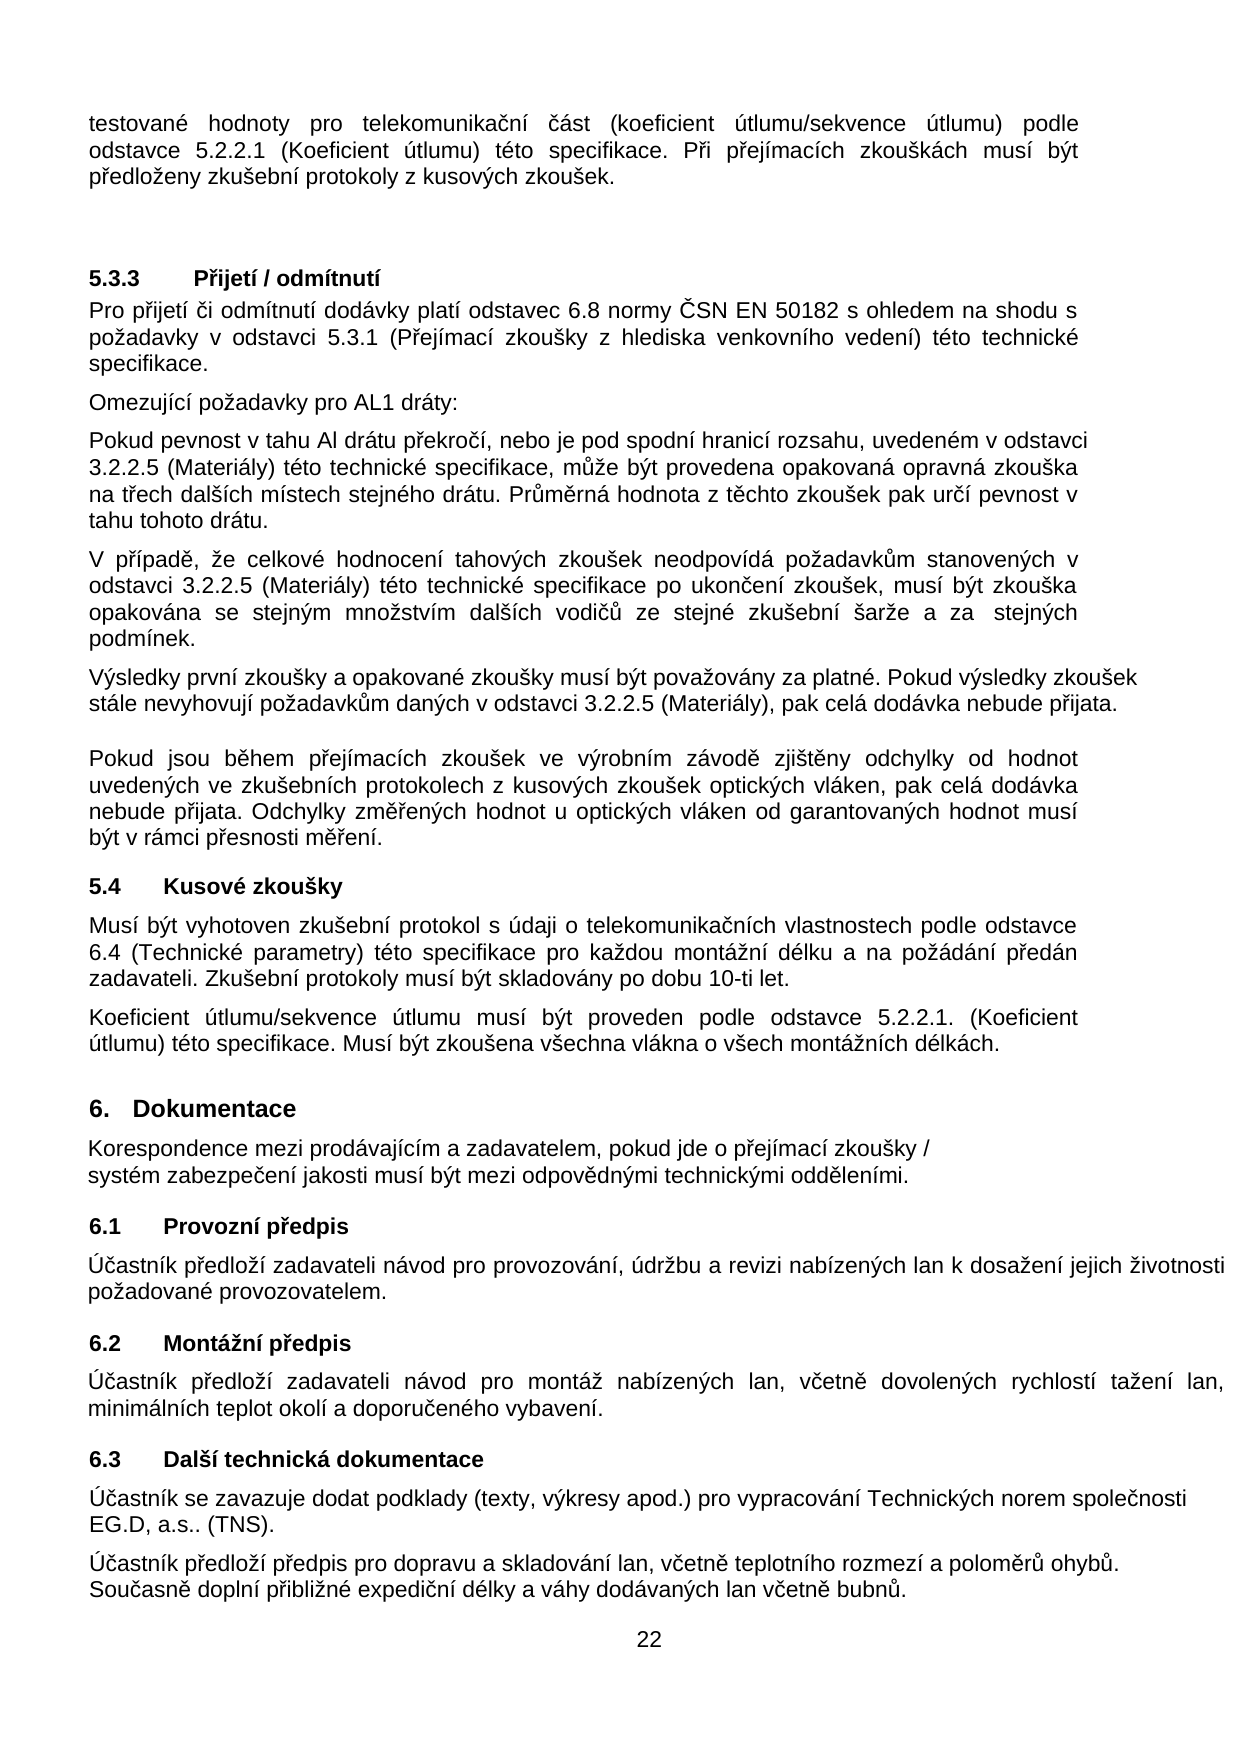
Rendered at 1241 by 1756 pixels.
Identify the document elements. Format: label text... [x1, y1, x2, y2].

text Účastník se zavazuje dodat podklady (texty, výkresy apod.) pro vypracování Technických norem společnosti EG.D, a.s.. (TNS). [89, 1485, 1225, 1538]
subtitle Kusové zkoušky [89, 873, 1225, 899]
subtitle Dokumentace [89, 1094, 1225, 1123]
text Účastník předloží zadavateli návod pro montáž nabízených lan, včetně dovolených rychlostí tažení lan, minimálních teplot okolí a doporučeného vybavení. [88, 1368, 1225, 1421]
text 3.2.2.5 (Materiály) této technické specifikace, může být provedena opakovaná opravná zkouška na třech dalších místech stejného drátu. Průměrná hodnota z těchto zkoušek pak určí pevnost v tahu tohoto drátu. [89, 454, 1078, 533]
text Pokud jsou během přejímacích zkoušek ve výrobním závodě zjištěny odchylky od hodnot uvedených ve zkušebních protokolech z kusových zkoušek optických vláken, pak celá dodávka nebude přijata. Odchylky změřených hodnot u optických vláken od garantovaných hodnot musí být v rámci přesnosti měření. [89, 745, 1078, 851]
text Musí být vyhotoven zkušební protokol s údaji o telekomunikačních vlastnostech podle odstavce 6.4 (Technické parametry) této specifikace pro každou montážní délku a na požádání předán zadavateli. Zkušební protokoly musí být skladovány po dobu 10-ti let. [89, 912, 1078, 991]
subtitle Další technická dokumentace [89, 1446, 1225, 1472]
text Koeficient útlumu/sekvence útlumu musí být proveden podle odstavce 5.2.2.1. (Koeficient útlumu) této specifikace. Musí být zkoušena všechna vlákna o všech montážních délkách. [89, 1004, 1078, 1056]
text Výsledky první zkoušky a opakované zkoušky musí být považovány za platné. Pokud výsledky zkoušek stále nevyhovují požadavkům daných v odstavci 3.2.2.5 (Materiály), pak celá dodávka nebude přijata. [89, 664, 1137, 716]
text Omezující požadavky pro AL1 dráty: [89, 389, 1225, 416]
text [89, 110, 1078, 189]
text Účastník předloží předpis pro dopravu a skladování lan, včetně teplotního rozmezí a poloměrů ohybů. Současně doplní přibližné expediční délky a váhy dodávaných lan včetně bubnů. [89, 1550, 1225, 1603]
text Korespondence mezi prodávajícím a zadavatelem, pokud jde o přejímací zkoušky / systém zabezpečení jakosti musí být mezi odpovědnými technickými odděleními. [88, 1135, 1008, 1188]
text V případě, že celkové hodnocení tahových zkoušek neodpovídá požadavkům stanovených v odstavci 3.2.2.5 (Materiály) této technické specifikace po ukončení zkoušek, musí být zkouška opakována se stejným množstvím dalších vodičů ze stejné zkušební šarže a za stejných podmínek. [89, 546, 1078, 651]
text Pokud pevnost v tahu Al drátu překročí, nebo je pod spodní hranicí rozsahu, uvedeném v odstavci [89, 428, 1225, 454]
text Účastník předloží zadavateli návod pro provozování, údržbu a revizi nabízených lan k dosažení jejich životnosti požadované provozovatelem. [88, 1252, 1225, 1304]
subtitle Montážní předpis [89, 1329, 1225, 1356]
subtitle Přijetí / odmítnutí [89, 265, 1225, 291]
subtitle Provozní předpis [89, 1213, 1225, 1239]
text Pro přijetí či odmítnutí dodávky platí odstavec 6.8 normy ČSN EN 50182 s ohledem na shodu s požadavky v odstavci 5.3.1 (Přejímací zkoušky z hlediska venkovního vedení) této technické specifikace. [89, 297, 1078, 376]
